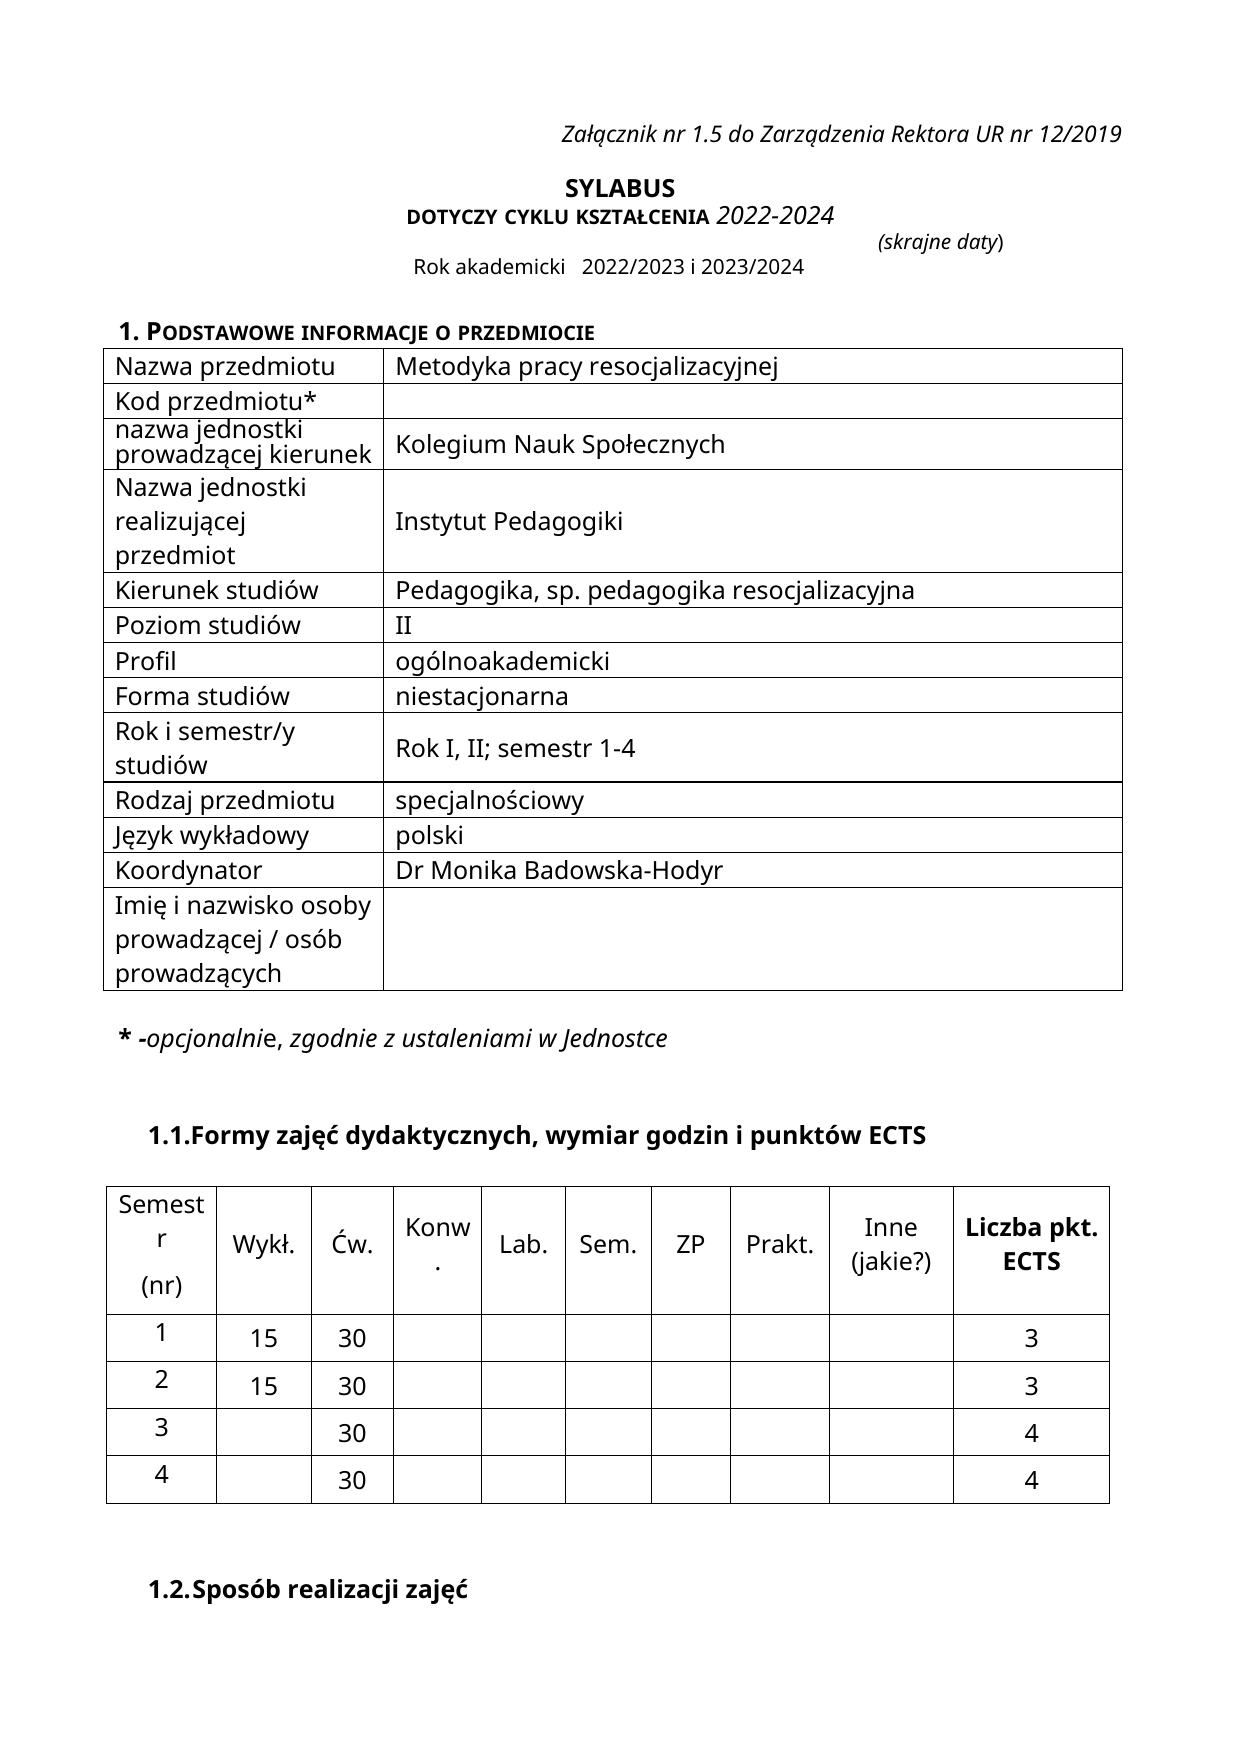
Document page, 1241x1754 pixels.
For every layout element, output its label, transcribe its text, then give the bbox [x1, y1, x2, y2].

table_cell 15 [217, 1315, 311, 1361]
text 1.2. Sposób realizacji zajęć [148, 1572, 1122, 1606]
table_cell [566, 1456, 651, 1503]
table_cell [830, 1456, 953, 1503]
table_header Ćw. [312, 1187, 393, 1314]
table_cell Rodzaj przedmiotu [104, 783, 383, 817]
table_header Liczba pkt. ECTS [954, 1187, 1109, 1314]
text SYLABUS [118, 170, 1122, 204]
table_cell [830, 1409, 953, 1455]
table_cell Instytut Pedagogiki [384, 470, 1122, 572]
table_header Prakt. [731, 1187, 829, 1314]
table_cell 3 [954, 1362, 1109, 1408]
table_cell 4 [107, 1456, 216, 1503]
table_cell Pedagogika, sp. pedagogika resocjalizacyjna [384, 573, 1122, 607]
table_header ZP [652, 1187, 730, 1314]
text * -opcjonalnie, zgodnie z ustaleniami w Jednostce [118, 1020, 1122, 1054]
table_cell Koordynator [104, 853, 383, 887]
text Rok akademicki 2022/2023 i 2023/2024 [118, 254, 1122, 279]
table_cell 15 [217, 1362, 311, 1408]
table_cell Kod przedmiotu* [104, 384, 383, 418]
table_cell [394, 1315, 481, 1361]
table_header Inne (jakie?) [830, 1187, 953, 1314]
table_cell Język wykładowy [104, 818, 383, 852]
table_cell [731, 1456, 829, 1503]
table_cell 4 [954, 1409, 1109, 1455]
table_cell nazwa jednostki prowadzącej kierunek [104, 419, 383, 469]
table_cell [482, 1362, 565, 1408]
table_cell 30 [312, 1409, 393, 1455]
table_header Metodyka pracy resocjalizacyjnej [384, 349, 1122, 382]
table_cell 30 [312, 1315, 393, 1361]
table_cell 2 [107, 1362, 216, 1408]
table_cell Rok i semestr/y studiów [104, 713, 383, 781]
table_cell 30 [312, 1456, 393, 1503]
table_cell [731, 1362, 829, 1408]
table_cell specjalnościowy [384, 783, 1122, 817]
table_cell [652, 1409, 730, 1455]
table_cell [394, 1456, 481, 1503]
table_cell [830, 1362, 953, 1408]
table_header Lab. [482, 1187, 565, 1314]
text Załącznik nr 1.5 do Zarządzenia Rektora UR nr 12/2019 [118, 118, 1122, 149]
table_header Nazwa przedmiotu [104, 349, 383, 382]
table_cell polski [384, 818, 1122, 852]
table_cell Nazwa jednostki realizującej przedmiot [104, 470, 383, 572]
table_header Semestr (nr) [107, 1187, 216, 1314]
table_cell 3 [107, 1409, 216, 1455]
table_cell [482, 1409, 565, 1455]
table_cell Dr Monika Badowska-Hodyr [384, 853, 1122, 887]
table_cell [394, 1362, 481, 1408]
text 1.1.Formy zajęć dydaktycznych, wymiar godzin i punktów ECTS [148, 1117, 1122, 1152]
table_cell [394, 1409, 481, 1455]
table_cell [652, 1456, 730, 1503]
table_cell 1 [107, 1315, 216, 1361]
table_cell Kierunek studiów [104, 573, 383, 607]
table_header Konw. [394, 1187, 481, 1314]
table_cell Kolegium Nauk Społecznych [384, 419, 1122, 469]
table_cell 3 [954, 1315, 1109, 1361]
table_header Wykł. [217, 1187, 311, 1314]
table_cell [217, 1456, 311, 1503]
table_cell [384, 384, 1122, 418]
table_cell [482, 1456, 565, 1503]
table_cell [482, 1315, 565, 1361]
table_cell [384, 888, 1122, 990]
table_cell [652, 1315, 730, 1361]
table_cell [652, 1362, 730, 1408]
text 1. Podstawowe informacje o przedmiocie [118, 313, 1122, 347]
table_cell [566, 1409, 651, 1455]
table_cell niestacjonarna [384, 678, 1122, 712]
table_cell Forma studiów [104, 678, 383, 712]
table_cell ogólnoakademicki [384, 643, 1122, 677]
table_cell Imię i nazwisko osoby prowadzącej / osób prowadzących [104, 888, 383, 990]
text dotyczy cyklu kształcenia 2022-2024 [118, 204, 1122, 229]
table_cell Profil [104, 643, 383, 677]
table_header Sem. [566, 1187, 651, 1314]
table_cell 30 [312, 1362, 393, 1408]
table_cell II [384, 608, 1122, 642]
table_cell [731, 1315, 829, 1361]
table_cell [731, 1409, 829, 1455]
table_cell Rok I, II; semestr 1-4 [384, 713, 1122, 781]
text (skrajne daty) [118, 229, 1122, 254]
table_cell Poziom studiów [104, 608, 383, 642]
table_cell 4 [954, 1456, 1109, 1503]
table_cell [566, 1315, 651, 1361]
table_cell [217, 1409, 311, 1455]
table_cell [830, 1315, 953, 1361]
table_cell [566, 1362, 651, 1408]
